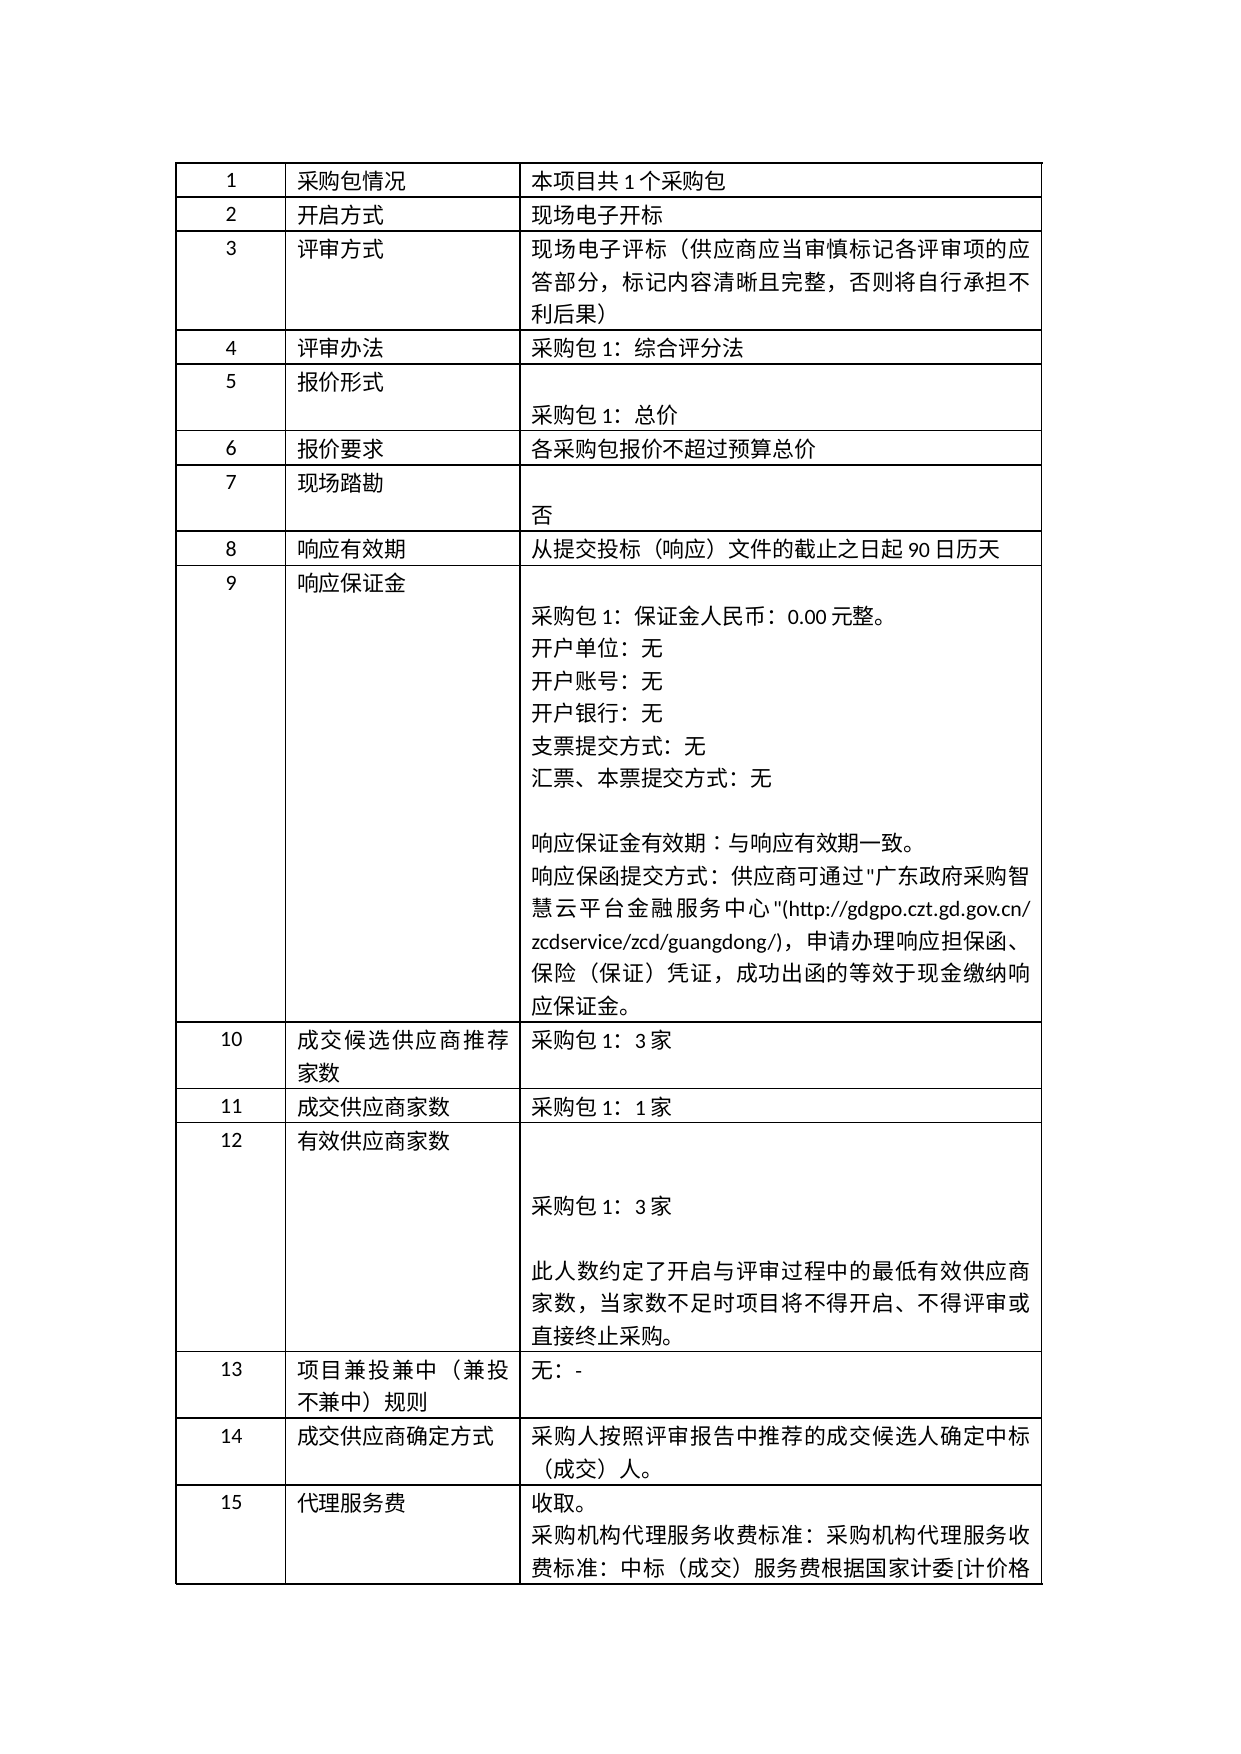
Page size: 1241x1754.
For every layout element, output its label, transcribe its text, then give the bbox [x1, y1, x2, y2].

table_cell 代理服务费 [286, 1486, 519, 1583]
table_cell 采购包1：综合评分法 [521, 331, 1041, 363]
table_cell 9 [177, 566, 285, 1021]
table_cell 1 [177, 164, 285, 196]
table_cell 有效供应商家数 [286, 1123, 519, 1351]
table_cell 从提交投标（响应）文件的截止之日起90日历天 [521, 532, 1041, 564]
table_cell 13 [177, 1352, 285, 1417]
table_cell 评审方式 [286, 232, 519, 329]
table_cell 评审办法 [286, 331, 519, 363]
table_cell 现场电子评标（供应商应当审慎标记各评审项的应答部分，标记内容清晰且完整，否则将自行承担不利后果） [521, 232, 1041, 329]
table_cell 报价要求 [286, 431, 519, 464]
table_cell 11 [177, 1089, 285, 1122]
table_cell 4 [177, 331, 285, 363]
table_cell 8 [177, 532, 285, 564]
table_cell 采购包1：1家 [521, 1089, 1041, 1122]
table_cell 成交候选供应商推荐家数 [286, 1023, 519, 1088]
table_cell 项目兼投兼中（兼投不兼中）规则 [286, 1352, 519, 1417]
table_cell 2 [177, 198, 285, 230]
table_cell 开启方式 [286, 198, 519, 230]
table_cell 成交供应商确定方式 [286, 1419, 519, 1484]
table_cell 5 [177, 365, 285, 430]
table_cell 响应有效期 [286, 532, 519, 564]
table_cell 否 [521, 466, 1041, 530]
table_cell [521, 1486, 1041, 1583]
table_cell 12 [177, 1123, 285, 1351]
table_cell 采购包1：总价 [521, 365, 1041, 430]
table_cell 响应保证金 [286, 566, 519, 1021]
table_cell 14 [177, 1419, 285, 1484]
table_cell 本项目共1个采购包 [521, 164, 1041, 196]
table_cell 采购包1：3家 [521, 1023, 1041, 1088]
table_cell 3 [177, 232, 285, 329]
table_cell 成交供应商家数 [286, 1089, 519, 1122]
table_cell 采购包1：保证金人民币：0.00元整。 开户单位：无 开户账号：无 开户银行：无 支票提交方式：无 汇票、本票提交方式：无 响应保证金有效期∶与响应有效期一致。 响应保函提交方式：供应商可通过"广东政府采购智慧云平台金融服务中心"(http://gdgpo.czt.gd.gov.cn/zcdservice/zcd/guangdong/)，申请办理响应担保函、保险（保证）凭证，成功出函的等效于现金缴纳响应保证金。 [521, 566, 1041, 1021]
table_cell 10 [177, 1023, 285, 1088]
table_cell 各采购包报价不超过预算总价 [521, 431, 1041, 464]
table_cell 采购包1：3家 此人数约定了开启与评审过程中的最低有效供应商家数，当家数不足时项目将不得开启、不得评审或直接终止采购。 [521, 1123, 1041, 1351]
table_cell 6 [177, 431, 285, 464]
table_cell 15 [177, 1486, 285, 1583]
table_cell 采购人按照评审报告中推荐的成交候选人确定中标（成交）人。 [521, 1419, 1041, 1484]
table_cell 现场踏勘 [286, 466, 519, 530]
table_cell 无：- [521, 1352, 1041, 1417]
table_cell 现场电子开标 [521, 198, 1041, 230]
table_cell 7 [177, 466, 285, 530]
table_cell 采购包情况 [286, 164, 519, 196]
table_cell 报价形式 [286, 365, 519, 430]
